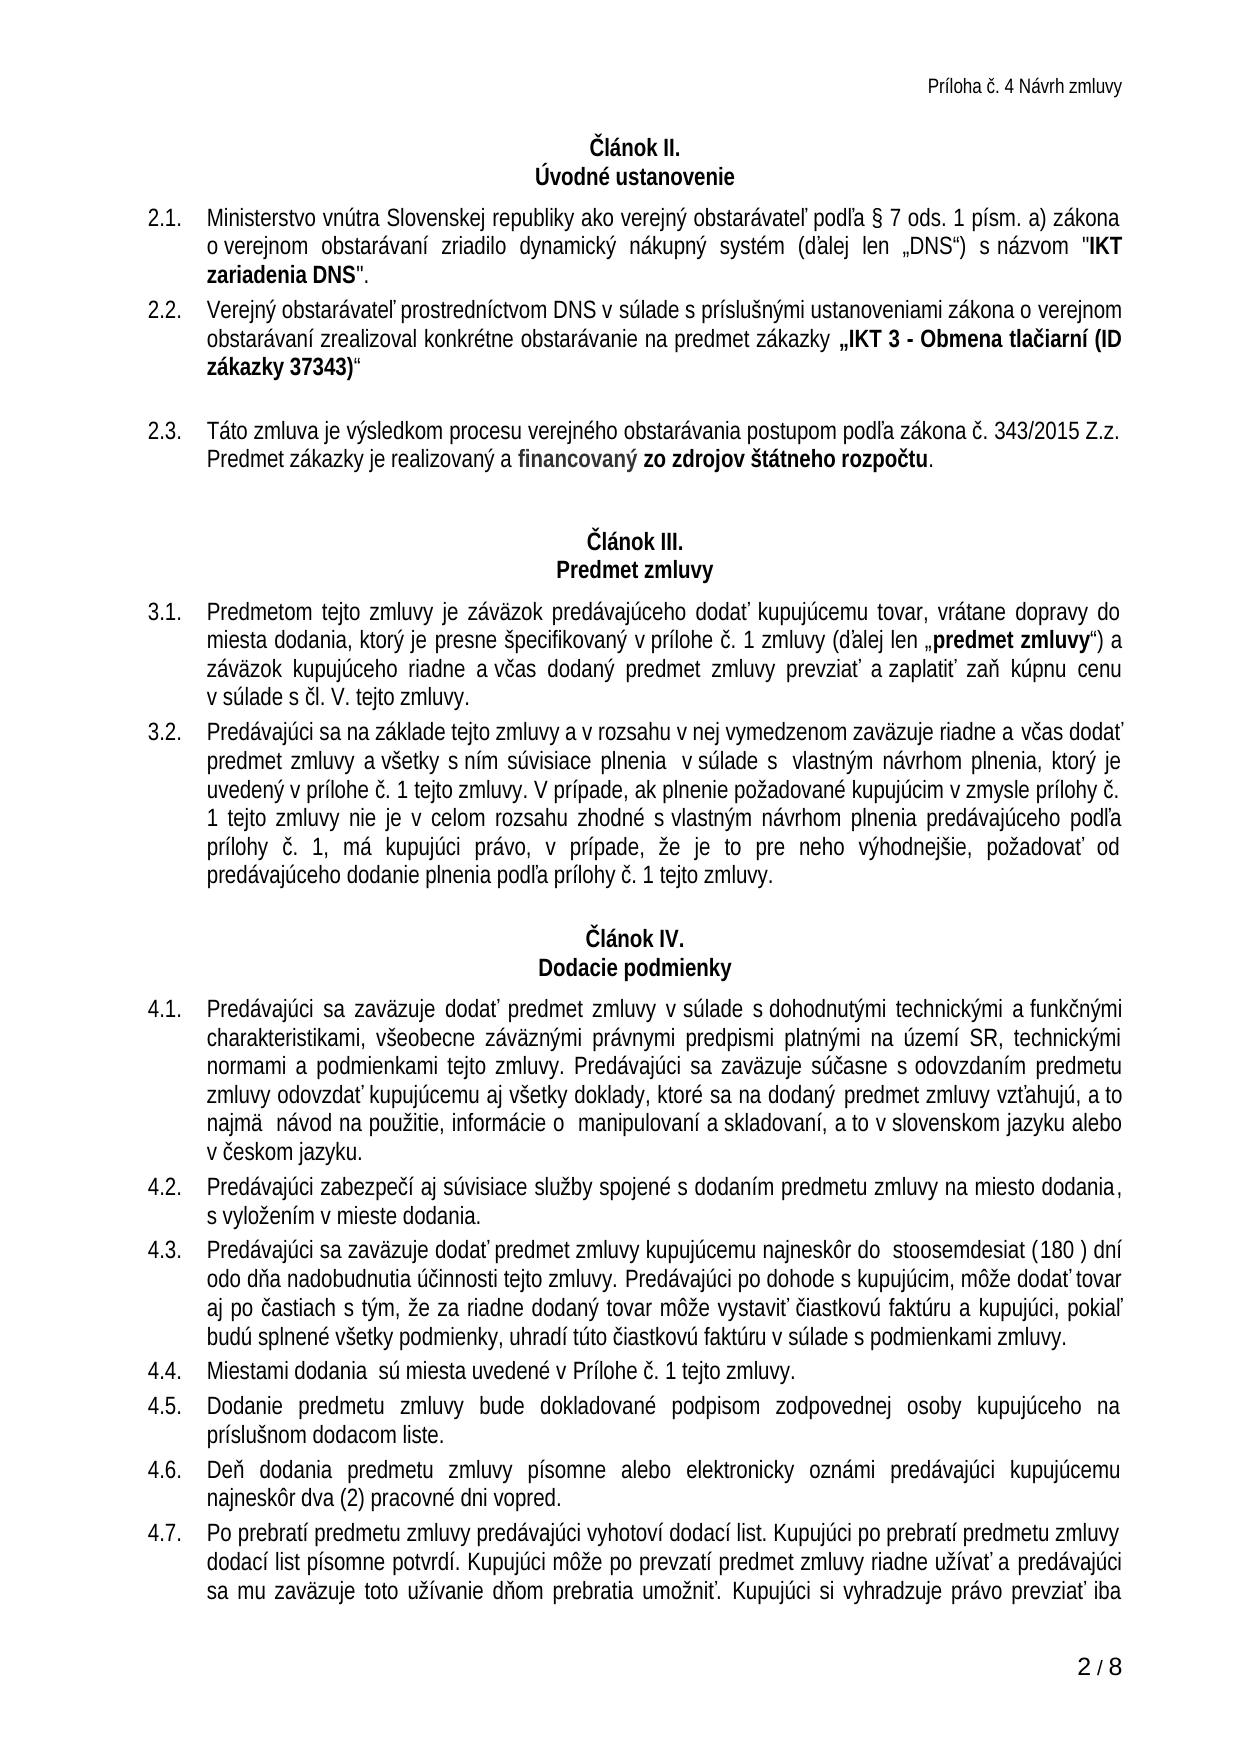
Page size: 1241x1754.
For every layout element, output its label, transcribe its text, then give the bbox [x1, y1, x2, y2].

list Predávajúci sa zaväzuje dodať predmet zmluvy kupujúcemu najneskôr do stoosemdesiat (180 ) dní odo dňa nadobudnutia účinnosti tejto zmluvy. Predávajúci po dohode s kupujúcim, môže dodať tovar aj po častiach s tým, že za riadne dodaný tovar môže vystaviť čiastkovú faktúru a kupujúci, pokiaľ budú splnené všetky podmienky, uhradí túto čiastkovú faktúru v súlade s podmienkami zmluvy. [148, 1236, 1122, 1350]
list Dodanie predmetu zmluvy bude dokladované podpisom zodpovednej osoby kupujúceho na príslušnom dodacom liste. [148, 1391, 1122, 1448]
list Verejný obstarávateľ prostredníctvom DNS v súlade s príslušnými ustanoveniami zákona o verejnom obstarávaní zrealizoval konkrétne obstarávanie na predmet zákazky „IKT 3 - Obmena tlačiarní (ID zákazky 37343)“ [148, 295, 1122, 381]
text Dodacie podmienky [148, 953, 1122, 981]
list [148, 1518, 1122, 1604]
text Predmet zmluvy [148, 555, 1122, 584]
list Deň dodania predmetu zmluvy písomne alebo elektronicky oznámi predávajúci kupujúcemu najneskôr dva (2) pracovné dni vopred. [148, 1455, 1122, 1512]
list Predávajúci sa na základe tejto zmluvy a v rozsahu v nej vymedzenom zaväzuje riadne a včas dodať predmet zmluvy a všetky s ním súvisiace plnenia v súlade s vlastným návrhom plnenia, ktorý je uvedený v prílohe č. 1 tejto zmluvy. V prípade, ak plnenie požadované kupujúcim v zmysle prílohy č. 1 tejto zmluvy nie je v celom rozsahu zhodné s vlastným návrhom plnenia predávajúceho podľa prílohy č. 1, má kupujúci právo, v prípade, že je to pre neho výhodnejšie, požadovať od predávajúceho dodanie plnenia podľa prílohy č. 1 tejto zmluvy. [148, 717, 1122, 889]
text Článok II. [148, 133, 1122, 162]
list Táto zmluva je výsledkom procesu verejného obstarávania postupom podľa zákona č. 343/2015 Z.z. Predmet zákazky je realizovaný a financovaný zo zdrojov štátneho rozpočtu. [148, 416, 1122, 473]
text Článok IV. [148, 924, 1122, 953]
text Úvodné ustanovenie [148, 162, 1122, 190]
list Predávajúci zabezpečí aj súvisiace služby spojené s dodaním predmetu zmluvy na miesto dodania, s vyložením v mieste dodania. [148, 1172, 1122, 1229]
list Predmetom tejto zmluvy je záväzok predávajúceho dodať kupujúcemu tovar, vrátane dopravy do miesta dodania, ktorý je presne špecifikovaný v prílohe č. 1 zmluvy (ďalej len „predmet zmluvy“) a záväzok kupujúceho riadne a včas dodaný predmet zmluvy prevziať a zaplatiť zaň kúpnu cenu v súlade s čl. V. tejto zmluvy. [148, 596, 1122, 711]
text Článok III. [148, 527, 1122, 555]
list Miestami dodania sú miesta uvedené v Prílohe č. 1 tejto zmluvy. [148, 1356, 1122, 1385]
list Ministerstvo vnútra Slovenskej republiky ako verejný obstarávateľ podľa § 7 ods. 1 písm. a) zákona o verejnom obstarávaní zriadilo dynamický nákupný systém (ďalej len „DNS“) s názvom "IKT zariadenia DNS". [148, 203, 1122, 289]
list Predávajúci sa zaväzuje dodať predmet zmluvy v súlade s dohodnutými technickými a funkčnými charakteristikami, všeobecne záväznými právnymi predpismi platnými na území SR, technickými normami a podmienkami tejto zmluvy. Predávajúci sa zaväzuje súčasne s odovzdaním predmetu zmluvy odovzdať kupujúcemu aj všetky doklady, ktoré sa na dodaný predmet zmluvy vzťahujú, a to najmä návod na použitie, informácie o manipulovaní a skladovaní, a to v slovenskom jazyku alebo v českom jazyku. [148, 994, 1122, 1166]
